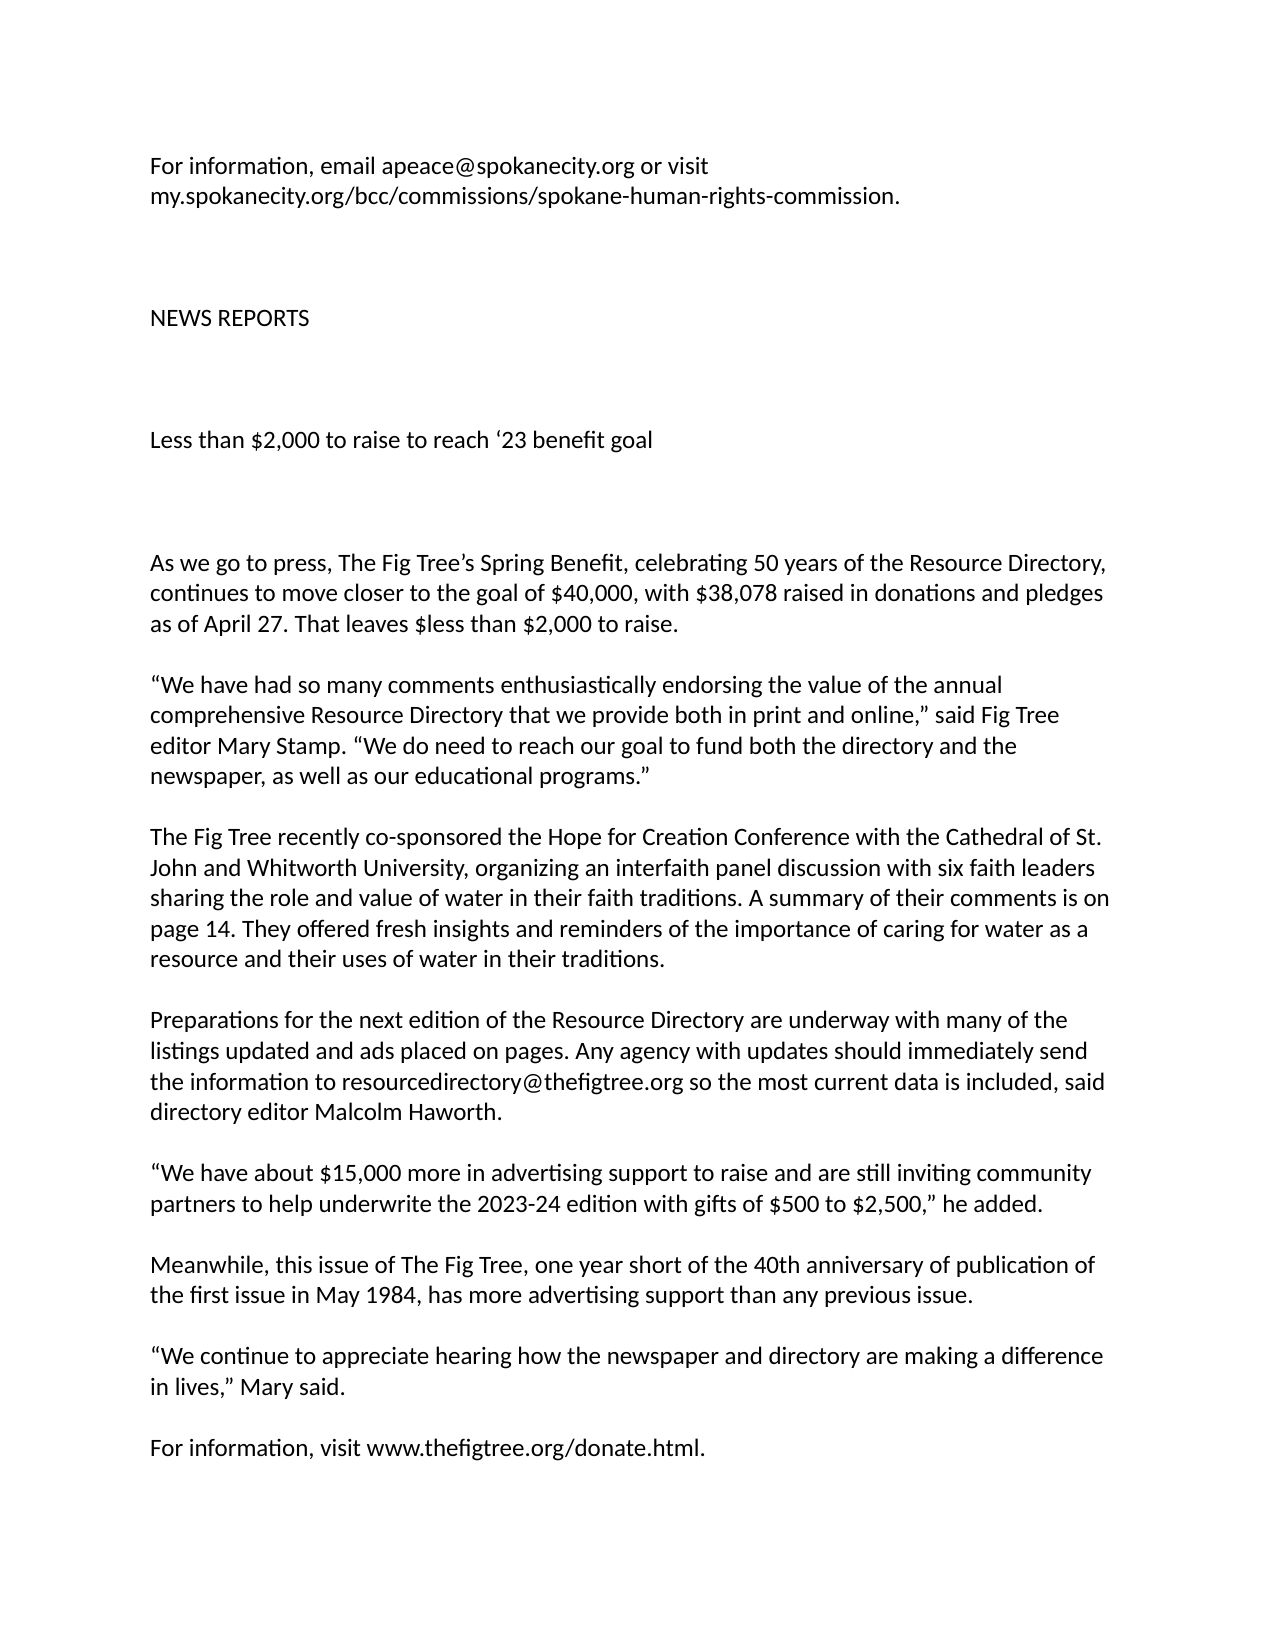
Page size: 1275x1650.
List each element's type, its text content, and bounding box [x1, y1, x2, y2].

text The Fig Tree recently co-sponsored the Hope for Creation Conference with the Cathedral of St. John and Whitworth University, organizing an interfaith panel discussion with six faith leaders sharing the role and value of water in their faith traditions. A summary of their comments is on page 14. They offered fresh insights and reminders of the importance of caring for water as a resource and their uses of water in their traditions. [150, 821, 1125, 974]
text For information, visit www.thefigtree.org/donate.html. [150, 1432, 1125, 1462]
text As we go to press, The Fig Tree’s Spring Benefit, celebrating 50 years of the Resource Directory, continues to move closer to the goal of $40,000, with $38,078 raised in donations and pledges as of April 27. That leaves $less than $2,000 to raise. [150, 547, 1125, 638]
text “We continue to appreciate hearing how the newspaper and directory are making a difference in lives,” Mary said. [150, 1340, 1125, 1401]
text “We have about $15,000 more in advertising support to raise and are still inviting community partners to help underwrite the 2023-24 edition with gifts of $500 to $2,500,” he added. [150, 1157, 1125, 1218]
text Preparations for the next edition of the Resource Directory are underway with many of the listings updated and ads placed on pages. Any agency with updates should immediately send the information to resourcedirectory@thefigtree.org so the most current data is included, said directory editor Malcolm Haworth. [150, 1004, 1125, 1127]
text For information, email apeace@spokanecity.org or visit my.spokanecity.org/bcc/commissions/spokane-human-rights-commission. [150, 150, 1125, 211]
text Less than $2,000 to raise to reach ‘23 benefit goal [150, 425, 1125, 455]
text Meanwhile, this issue of The Fig Tree, one year short of the 40th anniversary of publication of the first issue in May 1984, has more advertising support than any previous issue. [150, 1249, 1125, 1310]
text NEWS REPORTS [150, 303, 1125, 333]
text “We have had so many comments enthusiastically endorsing the value of the annual comprehensive Resource Directory that we provide both in print and online,” said Fig Tree editor Mary Stamp. “We do need to reach our goal to fund both the directory and the newspaper, as well as our educational programs.” [150, 669, 1125, 791]
